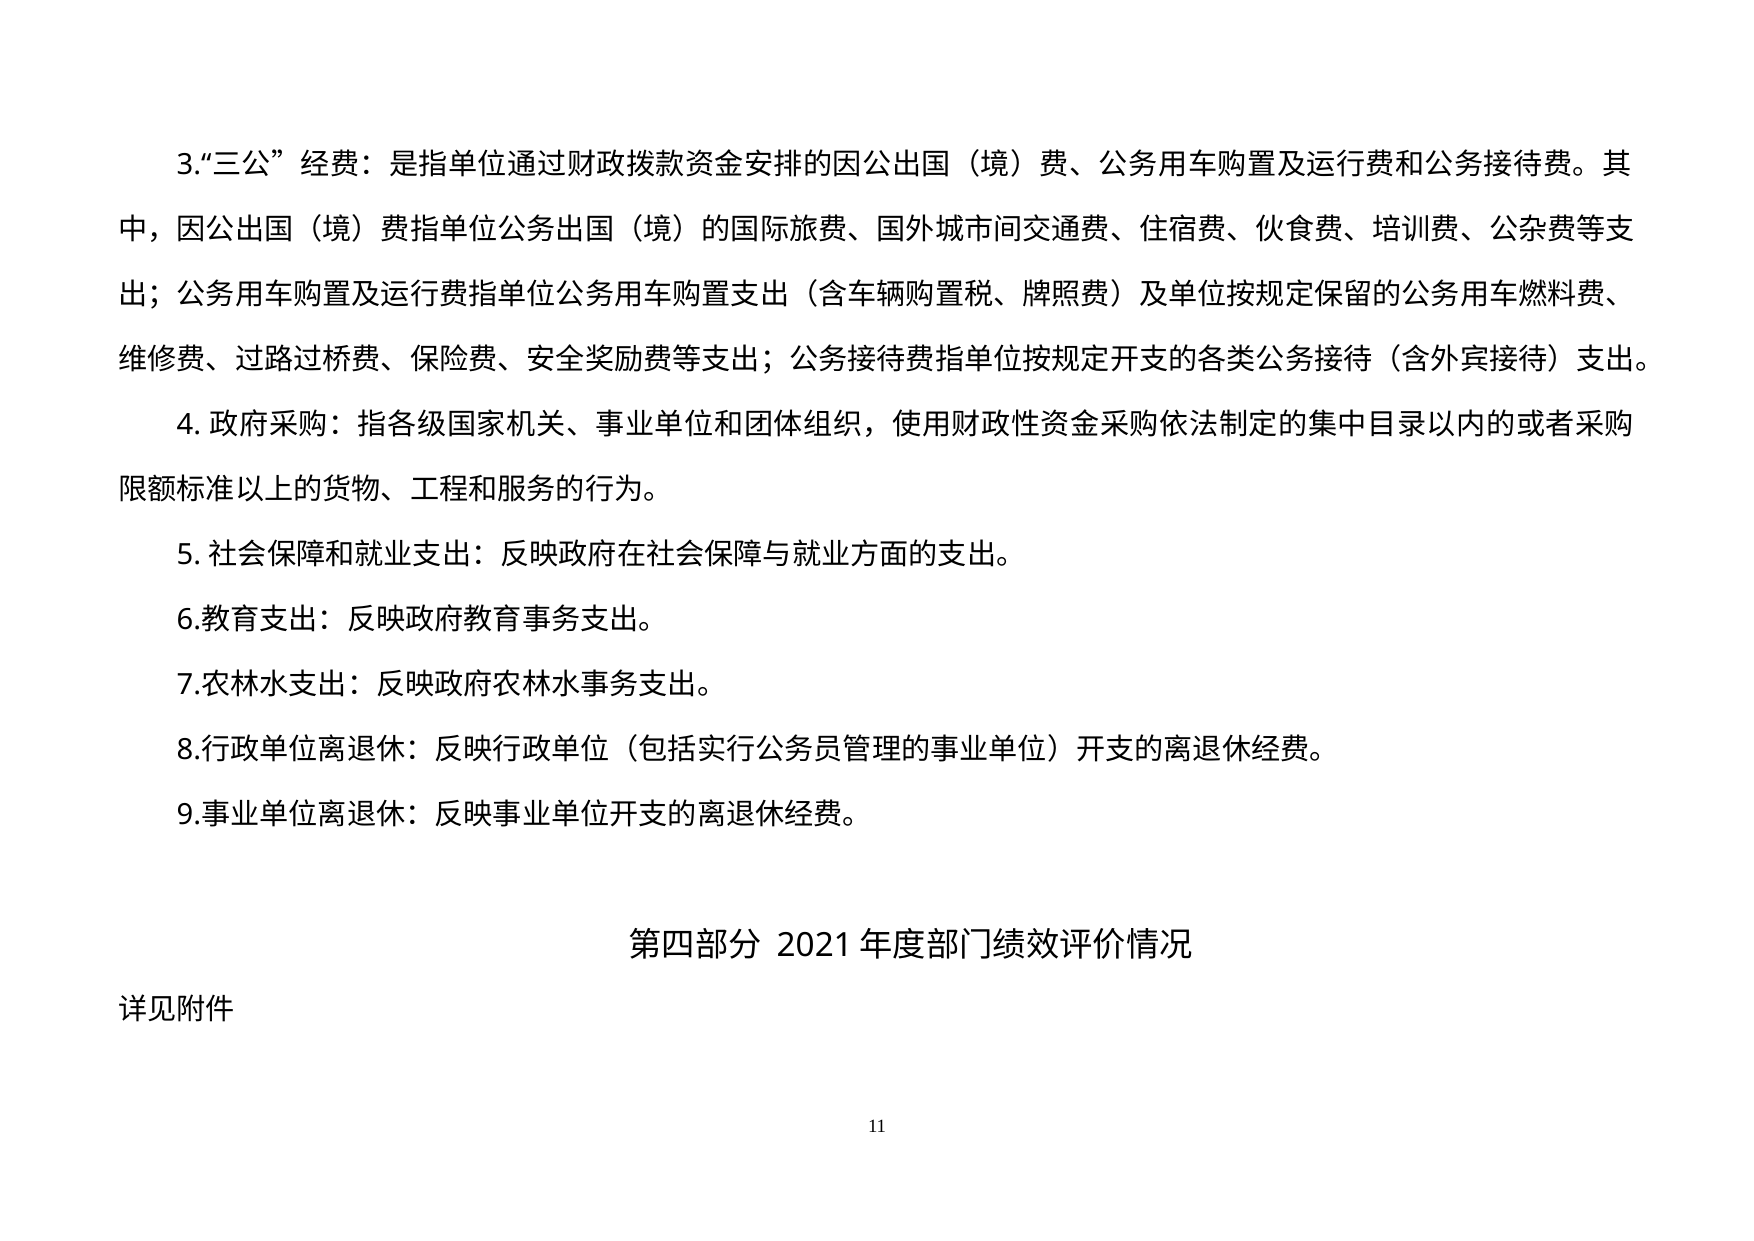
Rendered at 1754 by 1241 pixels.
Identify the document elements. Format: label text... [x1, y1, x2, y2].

text 5. 社会保障和就业支出：反映政府在社会保障与就业方面的支出。 [118, 519, 1636, 584]
text 6.教育支出：反映政府教育事务支出。 [118, 584, 1636, 649]
text 7.农林水支出：反映政府农林水事务支出。 [118, 649, 1636, 714]
text 详见附件 [118, 974, 1636, 1039]
text 9.事业单位离退休：反映事业单位开支的离退休经费。 [118, 779, 1636, 844]
text 8.行政单位离退休：反映行政单位（包括实行公务员管理的事业单位）开支的离退休经费。 [118, 714, 1636, 779]
text 3.“三公”经费：是指单位通过财政拨款资金安排的因公出国（境）费、公务用车购置及运行费和公务接待费。其中，因公出国（境）费指单位公务出国（境）的国际旅费、国外城市间交通费、住宿费、伙食费、培训费、公杂费等支出；公务用车购置及运行费指单位公务用车购置支出（含车辆购置税、牌照费）及单位按规定保留的公务用车燃料费、维修费、过路过桥费、保险费、安全奖励费等支出；公务接待费指单位按规定开支的各类公务接待（含外宾接待）支出。 [118, 129, 1636, 389]
text 第四部分 2021年度部门绩效评价情况 [118, 909, 1636, 974]
text 4. 政府采购：指各级国家机关、事业单位和团体组织，使用财政性资金采购依法制定的集中目录以内的或者采购限额标准以上的货物、工程和服务的行为。 [118, 389, 1636, 519]
